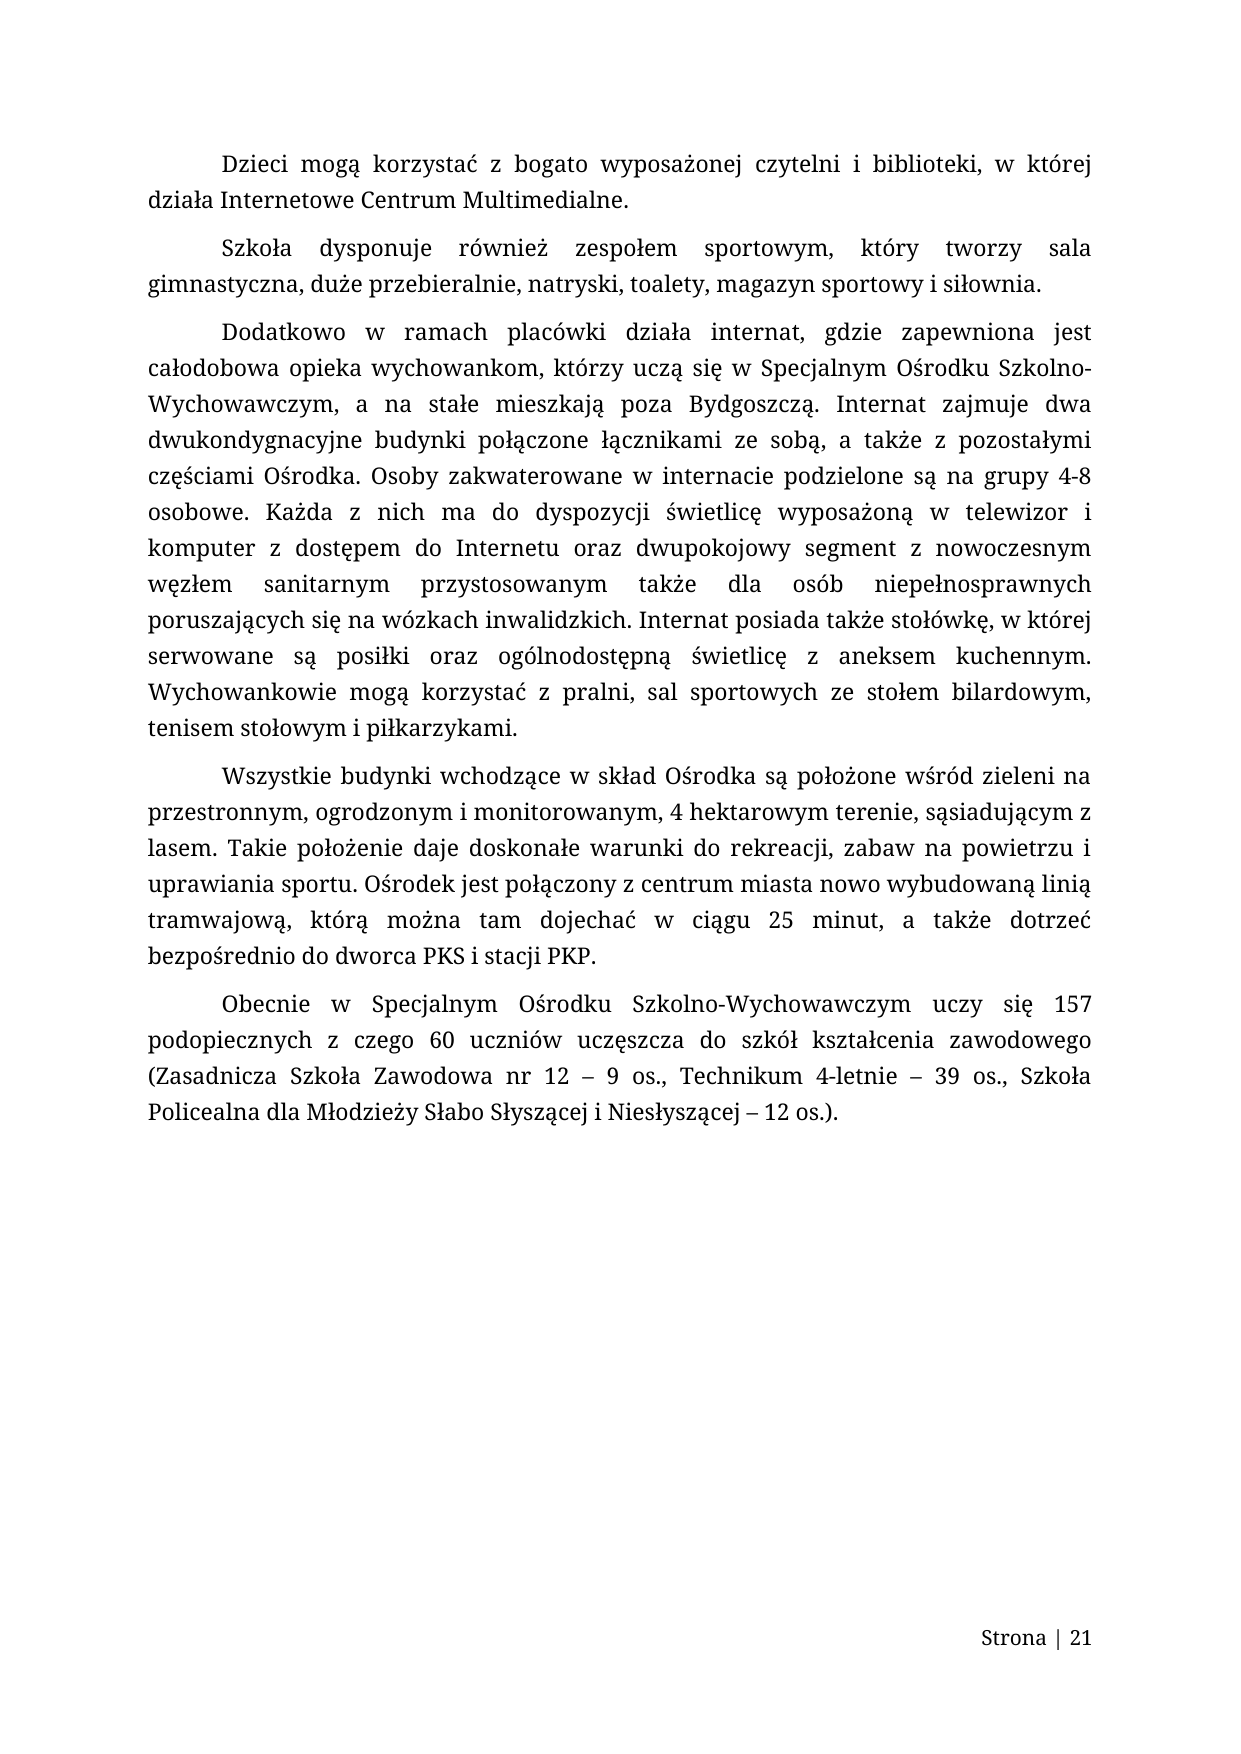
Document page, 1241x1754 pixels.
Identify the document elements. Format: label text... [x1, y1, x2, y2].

text Szkoła dysponuje również zespołem sportowym, który tworzy sala gimnastyczna, duże przebieralnie, natryski, toalety, magazyn sportowy i siłownia. [148, 232, 1093, 299]
text Dzieci mogą korzystać z bogato wyposażonej czytelni i biblioteki, w której działa Internetowe Centrum Multimedialne. [148, 148, 1093, 215]
text Dodatkowo w ramach placówki działa internat, gdzie zapewniona jest całodobowa opieka wychowankom, którzy uczą się w Specjalnym Ośrodku Szkolno-Wychowawczym, a na stałe mieszkają poza Bydgoszczą. Internat zajmuje dwa dwukondygnacyjne budynki połączone łącznikami ze sobą, a także z pozostałymi częściami Ośrodka. Osoby zakwaterowane w internacie podzielone są na grupy 4-8 osobowe. Każda z nich ma do dyspozycji świetlicę wyposażoną w telewizor i komputer z dostępem do Internetu oraz dwupokojowy segment z nowoczesnym węzłem sanitarnym przystosowanym także dla osób niepełnosprawnych poruszających się na wózkach inwalidzkich. Internat posiada także stołówkę, w której serwowane są posiłki oraz ogólnodostępną świetlicę z aneksem kuchennym. Wychowankowie mogą korzystać z pralni, sal sportowych ze stołem bilardowym, tenisem stołowym i piłkarzykami. [148, 316, 1093, 743]
text Wszystkie budynki wchodzące w skład Ośrodka są położone wśród zieleni na przestronnym, ogrodzonym i monitorowanym, 4 hektarowym terenie, sąsiadującym z lasem. Takie położenie daje doskonałe warunki do rekreacji, zabaw na powietrzu i uprawiania sportu. Ośrodek jest połączony z centrum miasta nowo wybudowaną linią tramwajową, którą można tam dojechać w ciągu 25 minut, a także dotrzeć bezpośrednio do dworca PKS i stacji PKP. [148, 760, 1093, 971]
text Obecnie w Specjalnym Ośrodku Szkolno-Wychowawczym uczy się 157 podopiecznych z czego 60 uczniów uczęszcza do szkół kształcenia zawodowego (Zasadnicza Szkoła Zawodowa nr 12 – 9 os., Technikum 4-letnie – 39 os., Szkoła Policealna dla Młodzieży Słabo Słyszącej i Niesłyszącej – 12 os.). [148, 988, 1093, 1127]
